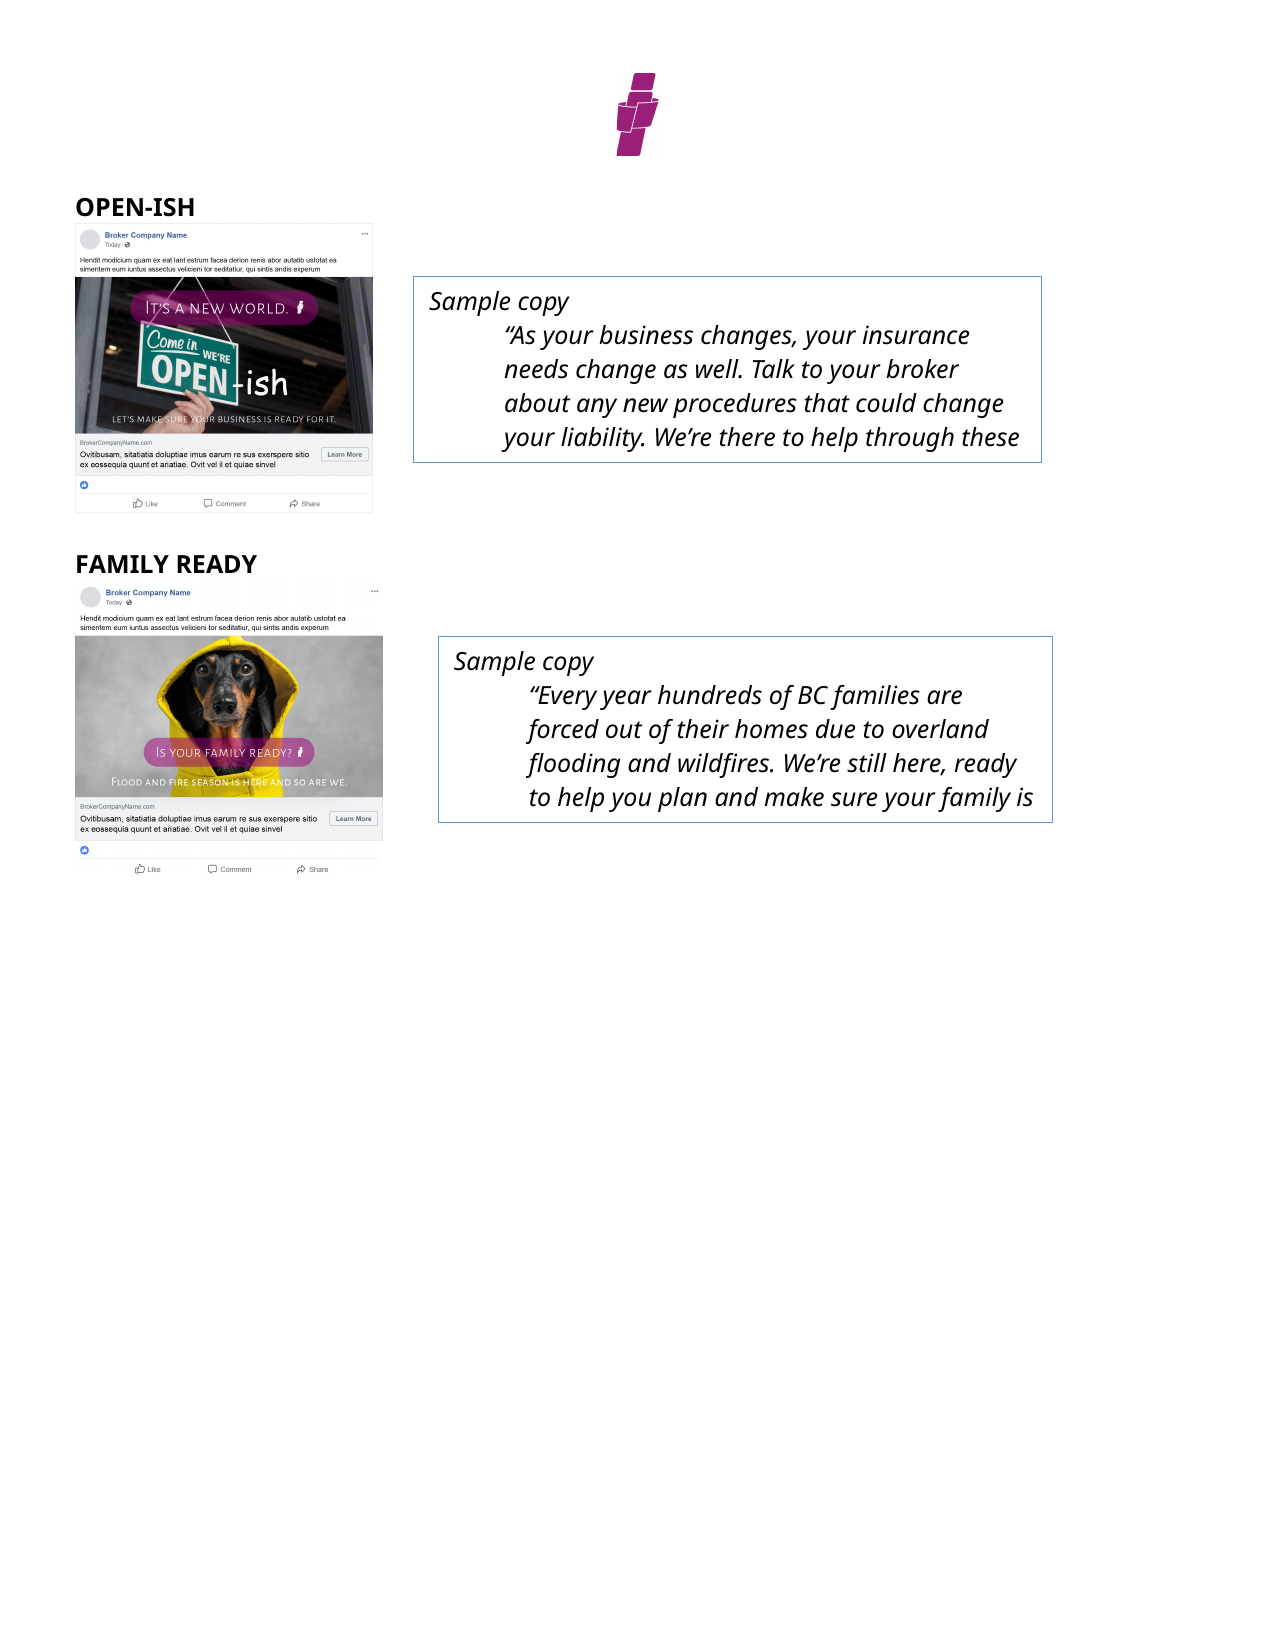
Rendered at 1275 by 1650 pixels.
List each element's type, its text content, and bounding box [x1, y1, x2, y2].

picture [75, 580, 383, 879]
picture [616, 73, 659, 156]
text OPEN-ISH [75, 190, 1200, 224]
picture [75, 223, 373, 513]
text FAMILY READY [75, 547, 1200, 581]
